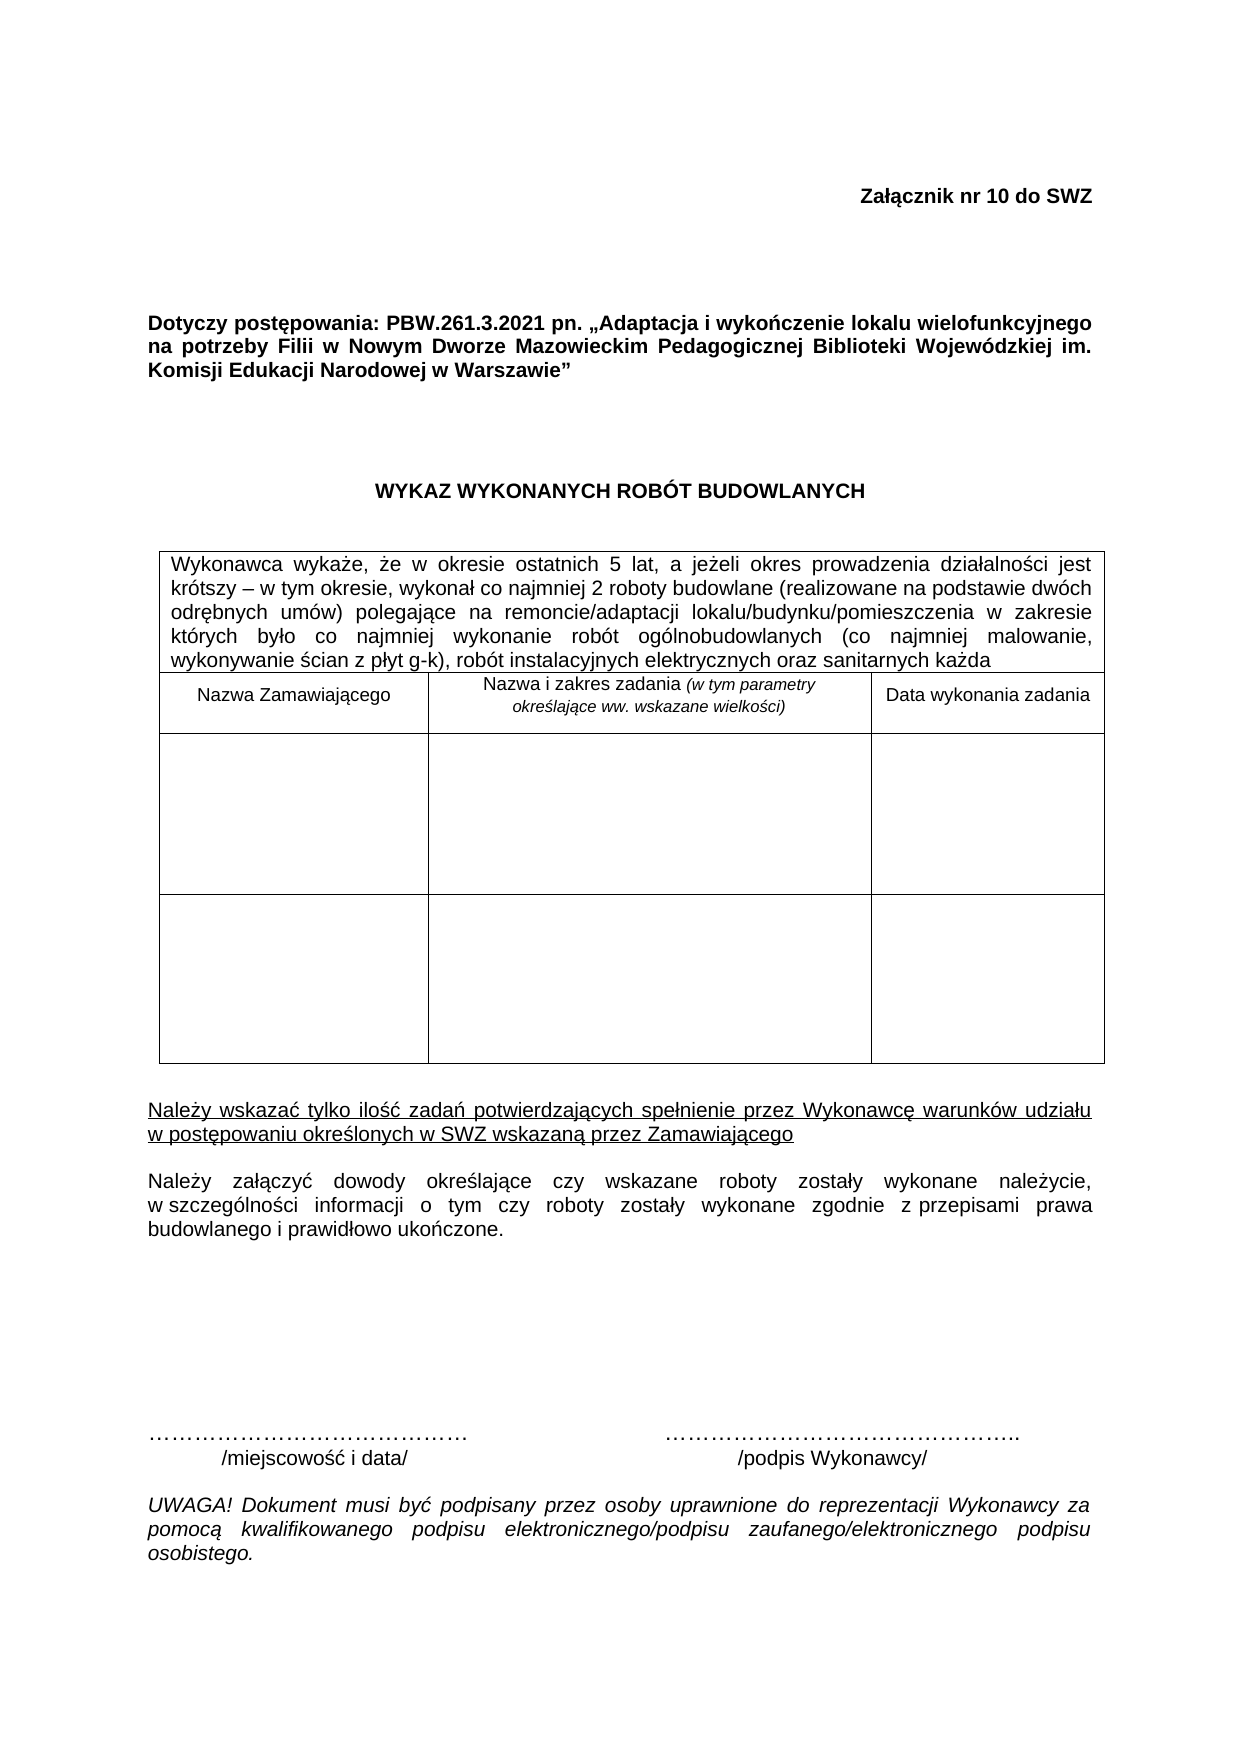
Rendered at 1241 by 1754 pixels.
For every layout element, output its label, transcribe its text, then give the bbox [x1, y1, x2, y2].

table_cell [160, 734, 428, 894]
text Należy wskazać tylko ilość zadań potwierdzających spełnienie przez Wykonawcę warunków udziału w postępowaniu określonych w SWZ wskazaną przez Zamawiającego [148, 1097, 1093, 1145]
text Dotyczy postępowania: PBW.261.3.2021 pn. „Adaptacja i wykończenie lokalu wielofunkcyjnego na potrzeby Filii w Nowym Dworze Mazowieckim Pedagogicznej Biblioteki Wojewódzkiej im. Komisji Edukacji Narodowej w Warszawie” [148, 310, 1093, 382]
text …………………………………… ……………………………………….. [148, 1419, 1093, 1445]
text /miejscowość i data/ /podpis Wykonawcy/ [148, 1445, 1093, 1469]
table_cell [872, 895, 1104, 1062]
text WYKAZ WYKONANYCH ROBÓT BUDOWLANYCH [148, 479, 1093, 503]
table_cell [429, 734, 871, 894]
table_cell Nazwa i zakres zadania (w tym parametry określające ww. wskazane wielkości) [429, 673, 871, 733]
table_cell Nazwa Zamawiającego [160, 673, 428, 733]
table_header Wykonawca wykaże, że w okresie ostatnich 5 lat, a jeżeli okres prowadzenia działalności jest krótszy – w tym okresie, wykonał co najmniej 2 roboty budowlane (realizowane na podstawie dwóch odrębnych umów) polegające na remoncie/adaptacji lokalu/budynku/pomieszczenia w zakresie których było co najmniej wykonanie robót ogólnobudowlanych (co najmniej malowanie, wykonywanie ścian z płyt g-k), robót instalacyjnych elektrycznych oraz sanitarnych każda [160, 552, 1104, 672]
table_cell [872, 734, 1104, 894]
text UWAGA! Dokument musi być podpisany przez osoby uprawnione do reprezentacji Wykonawcy za pomocą kwalifikowanego podpisu elektronicznego/podpisu zaufanego/elektronicznego podpisu osobistego. [148, 1493, 1093, 1565]
table_cell [160, 895, 428, 1062]
table_cell Data wykonania zadania [872, 673, 1104, 733]
text Załącznik nr 10 do SWZ [148, 184, 1093, 208]
table_cell [429, 895, 871, 1062]
text Należy załączyć dowody określające czy wskazane roboty zostały wykonane należycie, w szczególności informacji o tym czy roboty zostały wykonane zgodnie z przepisami prawa budowlanego i prawidłowo ukończone. [148, 1169, 1093, 1241]
